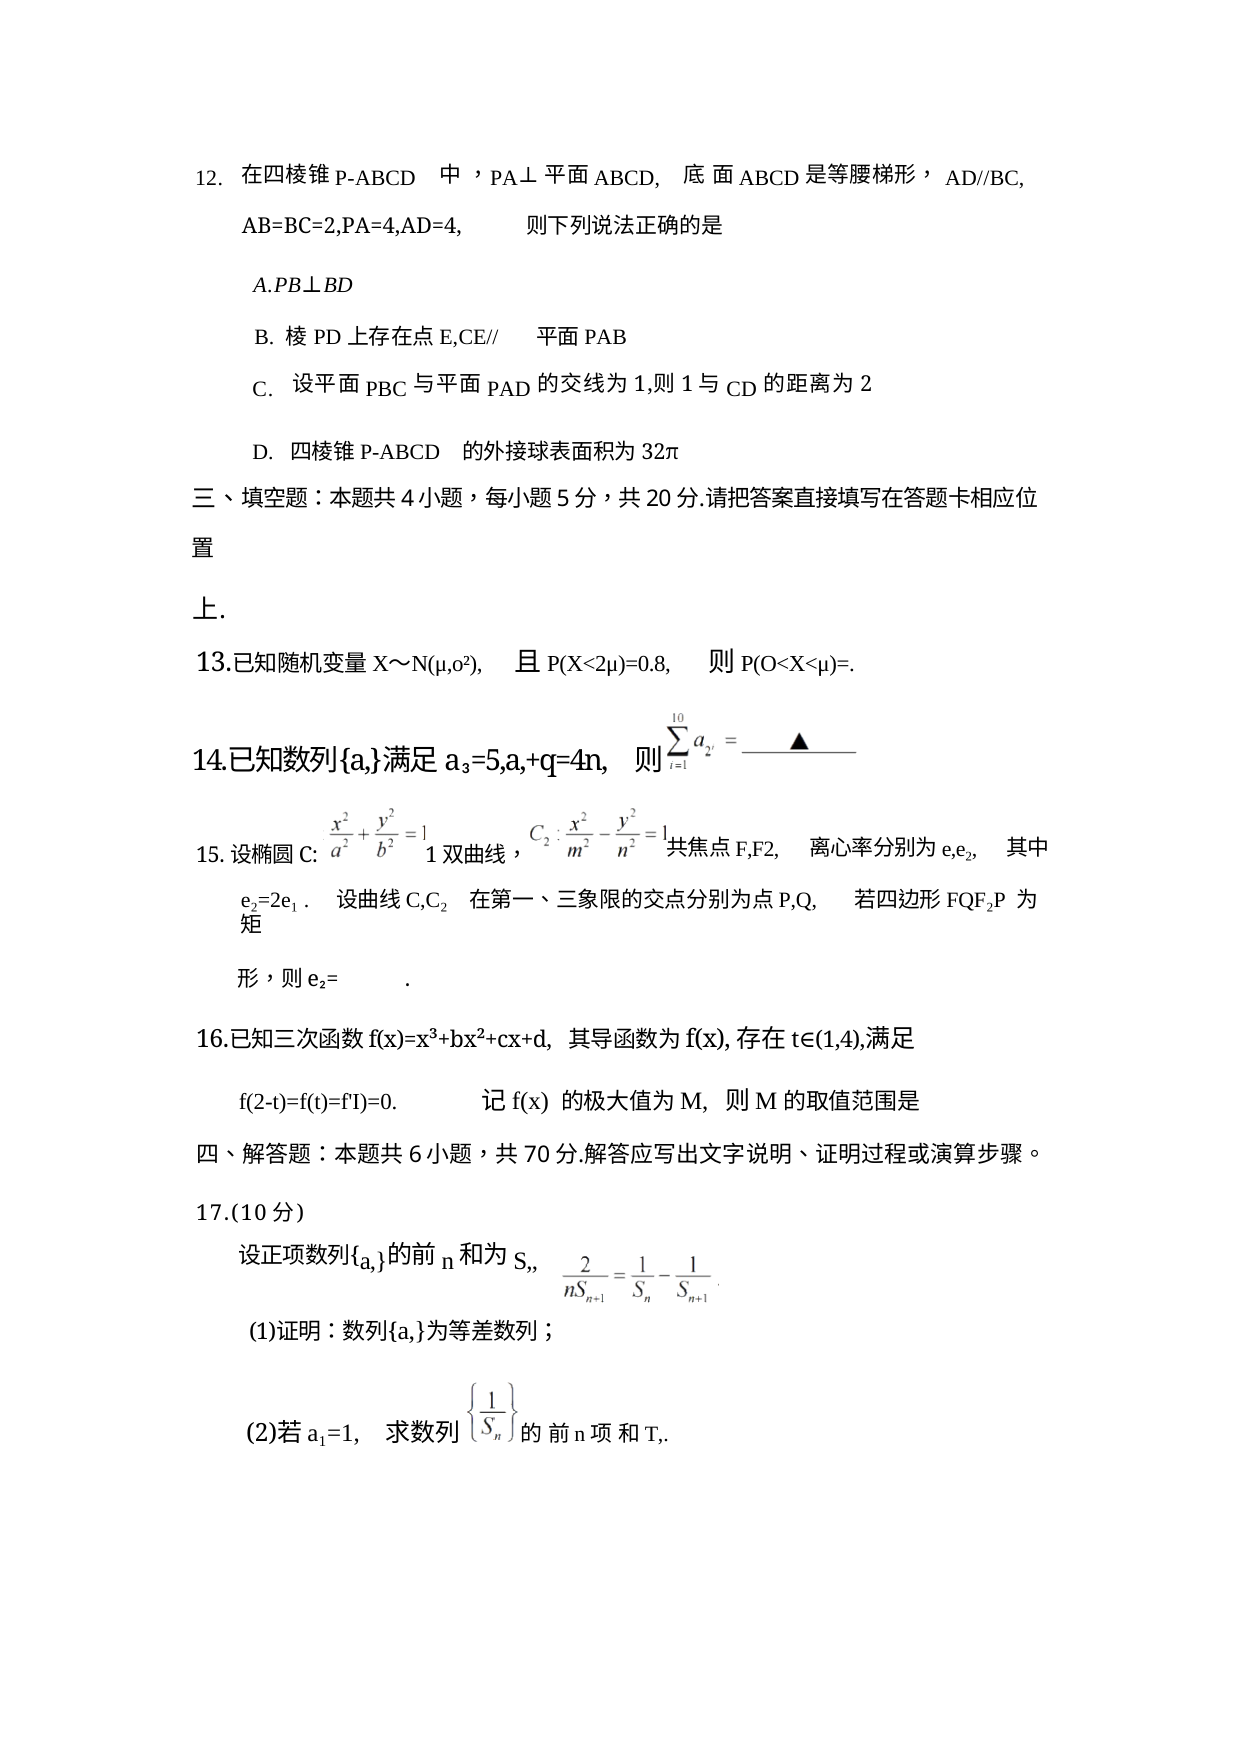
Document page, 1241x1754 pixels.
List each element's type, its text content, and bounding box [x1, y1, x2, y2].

text 16.已知三次函数f(x)=x³+bx²+cx+d, 其导函数为f(x), 存在t∈(1,4),满足 [196, 1023, 1054, 1054]
text AB=BC=2,PA=4,AD=4, 则下列说法正确的是 [242, 212, 1054, 239]
text e₂=2e₁ . 设曲线C,C₂ 在第一、三象限的交点分别为点P,Q, 若四边形FQF₂P 为矩 [241, 887, 1054, 939]
text 设正项数列{a,}的前n和为S,, [238, 1241, 1054, 1318]
text 12. 在四棱锥P-ABCD 中 ，PA⊥ 平面ABCD, 底 面ABCD 是等腰梯形， AD//BC, [195, 169, 1054, 212]
text 四、解答题：本题共6小题，共70分.解答应写出文字说明、证明过程或演算步骤。 [196, 1149, 1054, 1199]
picture [323, 804, 426, 859]
picture [527, 804, 667, 859]
text B. 棱 PD 上存在点E,CE// 平面PAB [254, 324, 1054, 350]
text 三、填空题：本题共4小题，每小题5分，共20分.请把答案直接填写在答题卡相应位置 [192, 493, 1054, 592]
text (2)若a₁=1, 求数列 的 前n 项 和T,. [246, 1380, 1054, 1449]
text C. 设平面PBC 与平面PAD 的交线为1,则1与CD 的距离为2 [252, 382, 1054, 437]
text A.PB⊥BD [253, 268, 1054, 298]
text D. 四棱锥P-ABCD 的外接球表面积为32π [252, 437, 1054, 464]
picture [663, 710, 858, 770]
text 17.(10分) [196, 1199, 1054, 1226]
text 形，则e₂= . [237, 965, 1054, 992]
picture [559, 1252, 719, 1303]
text (1)证明：数列{a,}为等差数列； [249, 1318, 1054, 1344]
text 上. [193, 592, 1054, 626]
picture [466, 1380, 521, 1442]
text 13.已知随机变量X～N(μ,o²), 且P(X<2μ)=0.8, 则P(O<X<μ)=. [196, 646, 1054, 678]
text 14.已知数列{a,}满足a₃=5,a,+q=4n, 则 [192, 711, 1054, 778]
text 15. 设椭圆C: 1双曲线，共焦点F,F2, 离心率分别为e,e₂, 其中 [196, 804, 1054, 869]
text f(2-t)=f(t)=f'I)=0. 记f(x) 的极大值为M, 则M 的取值范围是 _ [238, 1086, 1054, 1115]
